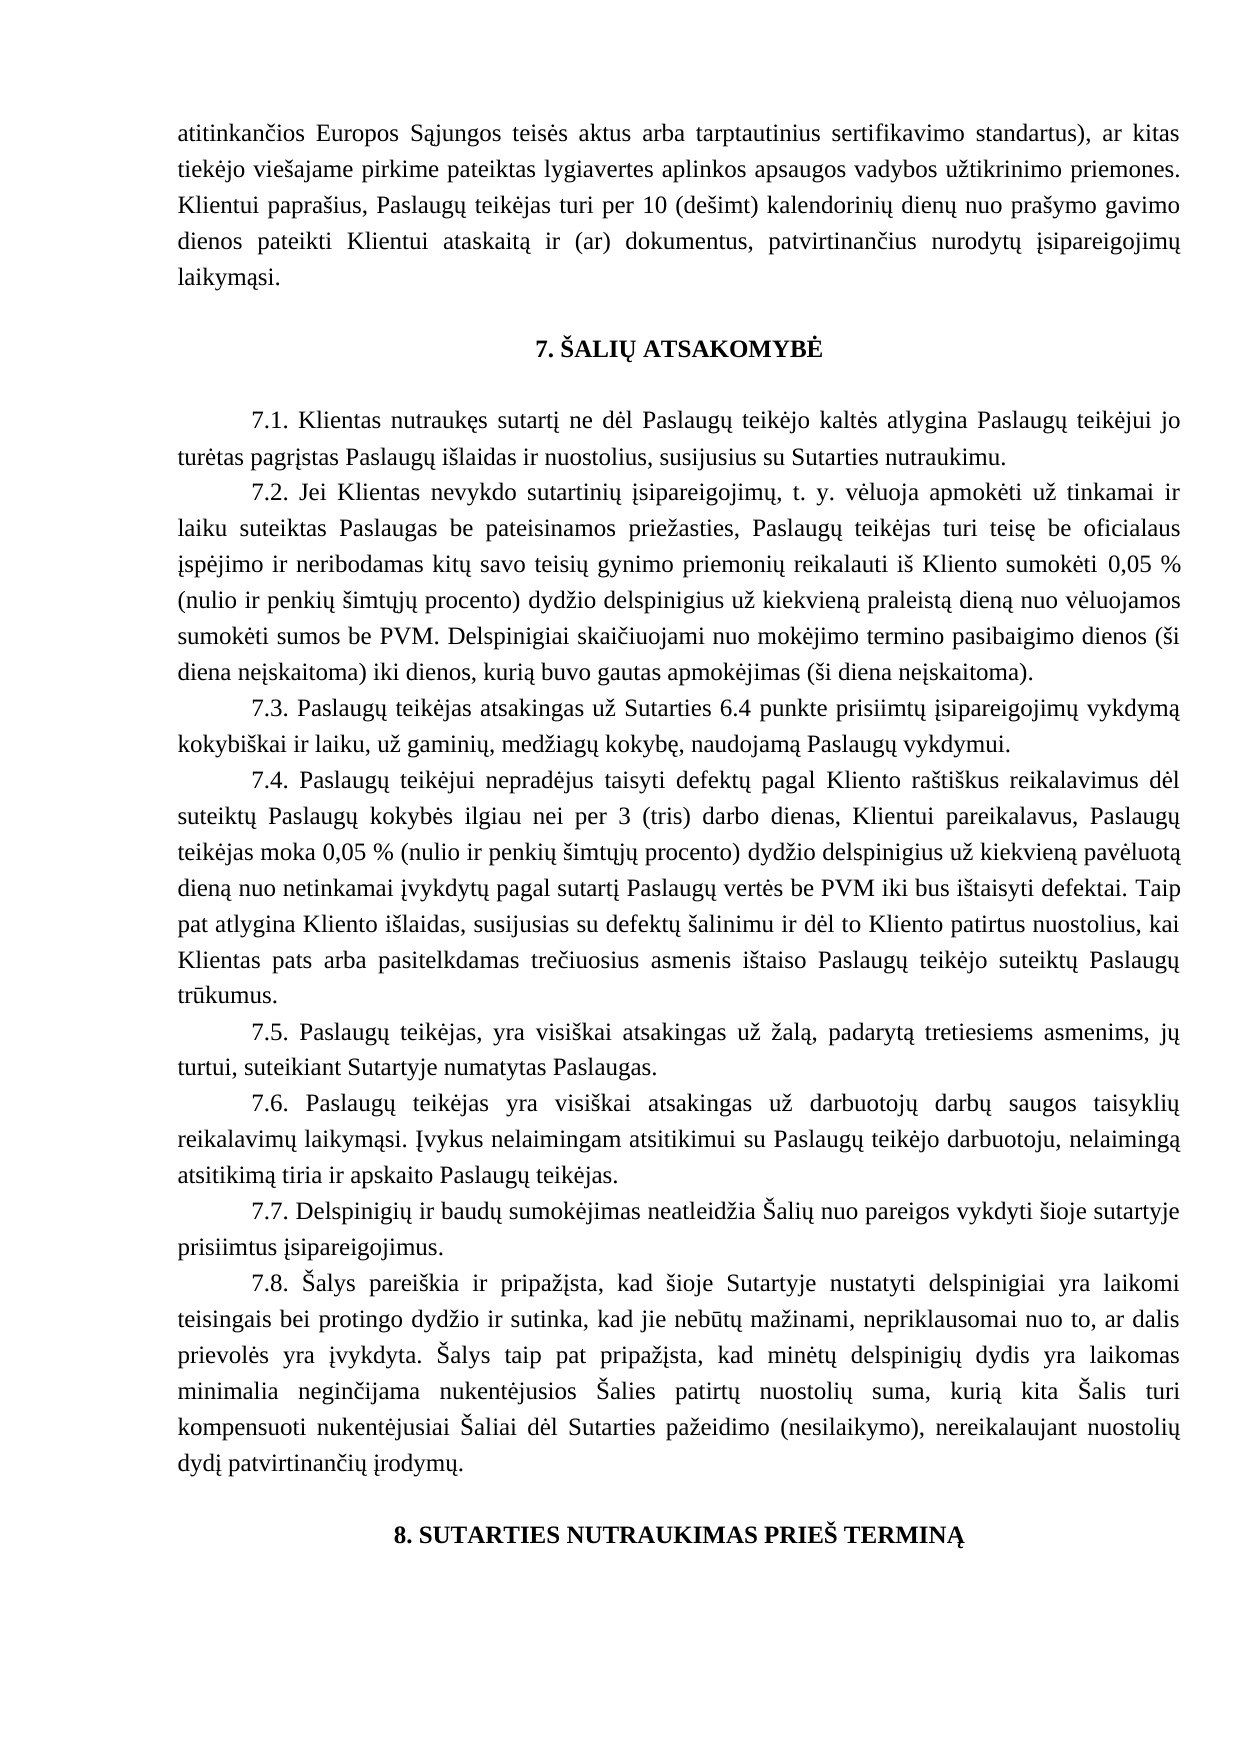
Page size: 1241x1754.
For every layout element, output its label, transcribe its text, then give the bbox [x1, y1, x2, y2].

text 7.6. Paslaugų teikėjas yra visiškai atsakingas už darbuotojų darbų saugos taisyklių reikalavimų laikymąsi. Įvykus nelaimingam atsitikimui su Paslaugų teikėjo darbuotoju, nelaimingą atsitikimą tiria ir apskaito Paslaugų teikėjas. [177, 1088, 1181, 1189]
text 7.3. Paslaugų teikėjas atsakingas už Sutarties 6.4 punkte prisiimtų įsipareigojimų vykdymą kokybiškai ir laiku, už gaminių, medžiagų kokybę, naudojamą Paslaugų vykdymui. [177, 693, 1181, 758]
text 7.1. Klientas nutraukęs sutartį ne dėl Paslaugų teikėjo kaltės atlygina Paslaugų teikėjui jo turėtas pagrįstas Paslaugų išlaidas ir nuostolius, susijusius su Sutarties nutraukimu. [177, 406, 1181, 470]
text 7.8. Šalys pareiškia ir pripažįsta, kad šioje Sutartyje nustatyti delspinigiai yra laikomi teisingais bei protingo dydžio ir sutinka, kad jie nebūtų mažinami, nepriklausomai nuo to, ar dalis prievolės yra įvykdyta. Šalys taip pat pripažįsta, kad minėtų delspinigių dydis yra laikomas minimalia neginčijama nukentėjusios Šalies patirtų nuostolių suma, kurią kita Šalis turi kompensuoti nukentėjusiai Šaliai dėl Sutarties pažeidimo (nesilaikymo), nereikalaujant nuostolių dydį patvirtinančių įrodymų. [177, 1268, 1181, 1477]
text 7.5. Paslaugų teikėjas, yra visiškai atsakingas už žalą, padarytą tretiesiems asmenims, jų turtui, suteikiant Sutartyje numatytas Paslaugas. [177, 1017, 1181, 1081]
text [177, 118, 1181, 291]
text 8. SUTARTIES NUTRAUKIMAS PRIEŠ TERMINĄ [177, 1520, 1181, 1548]
text 7.4. Paslaugų teikėjui nepradėjus taisyti defektų pagal Kliento raštiškus reikalavimus dėl suteiktų Paslaugų kokybės ilgiau nei per 3 (tris) darbo dienas, Klientui pareikalavus, Paslaugų teikėjas moka 0,05 % (nulio ir penkių šimtųjų procento) dydžio delspinigius už kiekvieną pavėluotą dieną nuo netinkamai įvykdytų pagal sutartį Paslaugų vertės be PVM iki bus ištaisyti defektai. Taip pat atlygina Kliento išlaidas, susijusias su defektų šalinimu ir dėl to Kliento patirtus nuostolius, kai Klientas pats arba pasitelkdamas trečiuosius asmenis ištaiso Paslaugų teikėjo suteiktų Paslaugų trūkumus. [177, 765, 1181, 1009]
text 7. ŠALIŲ ATSAKOMYBĖ [177, 334, 1181, 362]
text 7.2. Jei Klientas nevykdo sutartinių įsipareigojimų, t. y. vėluoja apmokėti už tinkamai ir laiku suteiktas Paslaugas be pateisinamos priežasties, Paslaugų teikėjas turi teisę be oficialaus įspėjimo ir neribodamas kitų savo teisių gynimo priemonių reikalauti iš Kliento sumokėti 0,05 % (nulio ir penkių šimtųjų procento) dydžio delspinigius už kiekvieną praleistą dieną nuo vėluojamos sumokėti sumos be PVM. Delspinigiai skaičiuojami nuo mokėjimo termino pasibaigimo dienos (ši diena neįskaitoma) iki dienos, kurią buvo gautas apmokėjimas (ši diena neįskaitoma). [177, 477, 1181, 686]
text 7.7. Delspinigių ir baudų sumokėjimas neatleidžia Šalių nuo pareigos vykdyti šioje sutartyje prisiimtus įsipareigojimus. [177, 1196, 1181, 1261]
